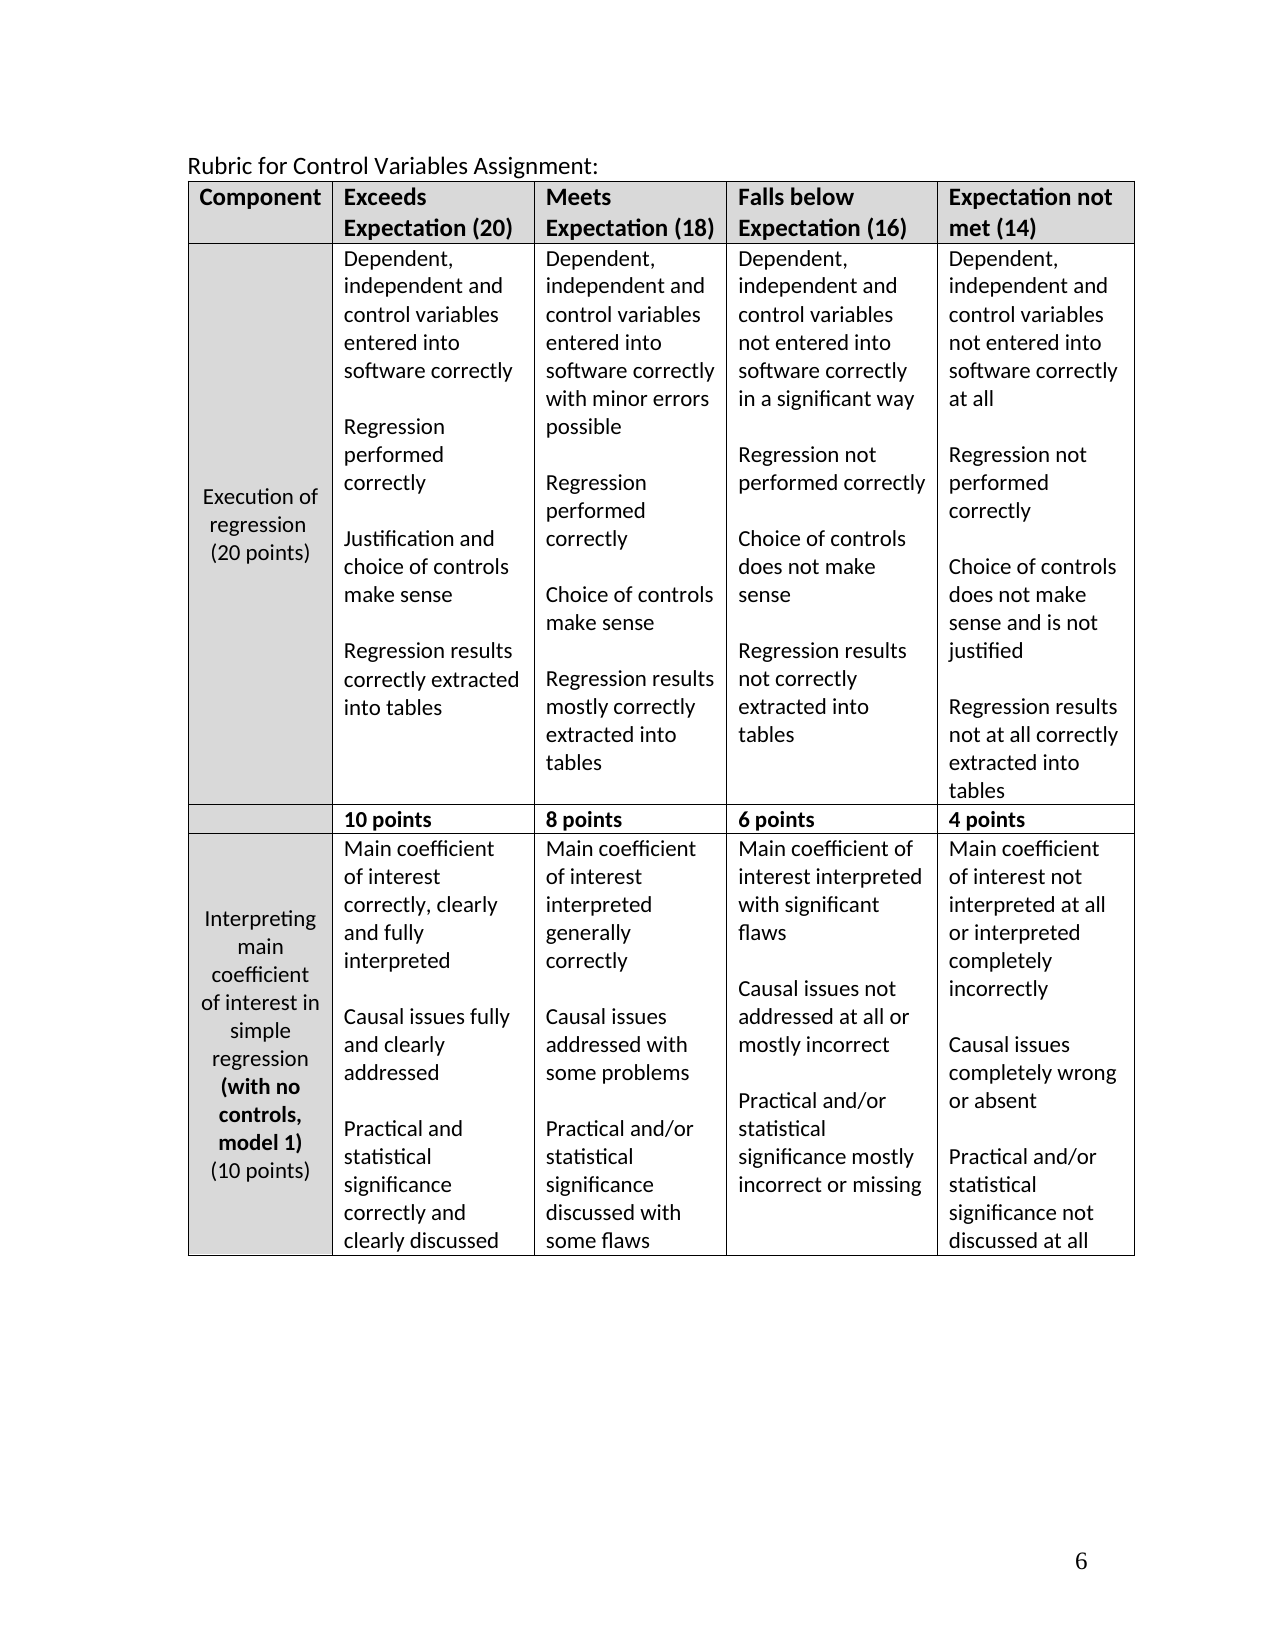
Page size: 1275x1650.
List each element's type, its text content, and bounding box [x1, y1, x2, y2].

table_cell Dependent, independent and control variables not entered into software correctly in a significant way Regression not performed correctly Choice of controls does not make sense Regression results not correctly extracted into tables [727, 244, 937, 804]
table_cell Main coefficient of interest interpreted with significant flaws Causal issues not addressed at all or mostly incorrect Practical and/or statistical significance mostly incorrect or missing [727, 834, 937, 1254]
table_header Falls below Expectation (16) [727, 182, 937, 243]
table_cell Execution of regression (20 points) [189, 244, 332, 804]
table_header Expectation not met (14) [938, 182, 1134, 243]
table_cell 8 points [535, 805, 726, 833]
table_cell 10 points [333, 805, 534, 833]
table_cell Dependent, independent and control variables not entered into software correctly at all Regression not performed correctly Choice of controls does not make sense and is not justified Regression results not at all correctly extracted into tables [938, 244, 1134, 804]
table_header Exceeds Expectation (20) [333, 182, 534, 243]
table_cell [189, 805, 332, 833]
text Rubric for Control Variables Assignment: [187, 150, 1087, 181]
table_cell 6 points [727, 805, 937, 833]
table_header Component [189, 182, 332, 243]
table_cell Main coefficient of interest correctly, clearly and fully interpreted Causal issues fully and clearly addressed Practical and statistical significance correctly and clearly discussed [333, 834, 534, 1254]
table_cell Dependent, independent and control variables entered into software correctly with minor errors possible Regression performed correctly Choice of controls make sense Regression results mostly correctly extracted into tables [535, 244, 726, 804]
table_cell Dependent, independent and control variables entered into software correctly Regression performed correctly Justification and choice of controls make sense Regression results correctly extracted into tables [333, 244, 534, 804]
table_header Meets Expectation (18) [535, 182, 726, 243]
table_cell Main coefficient of interest interpreted generally correctly Causal issues addressed with some problems Practical and/or statistical significance discussed with some flaws [535, 834, 726, 1254]
table_cell Main coefficient of interest not interpreted at all or interpreted completely incorrectly Causal issues completely wrong or absent Practical and/or statistical significance not discussed at all [938, 834, 1134, 1254]
table_cell 4 points [938, 805, 1134, 833]
table_cell Interpreting main coefficient of interest in simple regression (with no controls, model 1) (10 points) [189, 834, 332, 1254]
